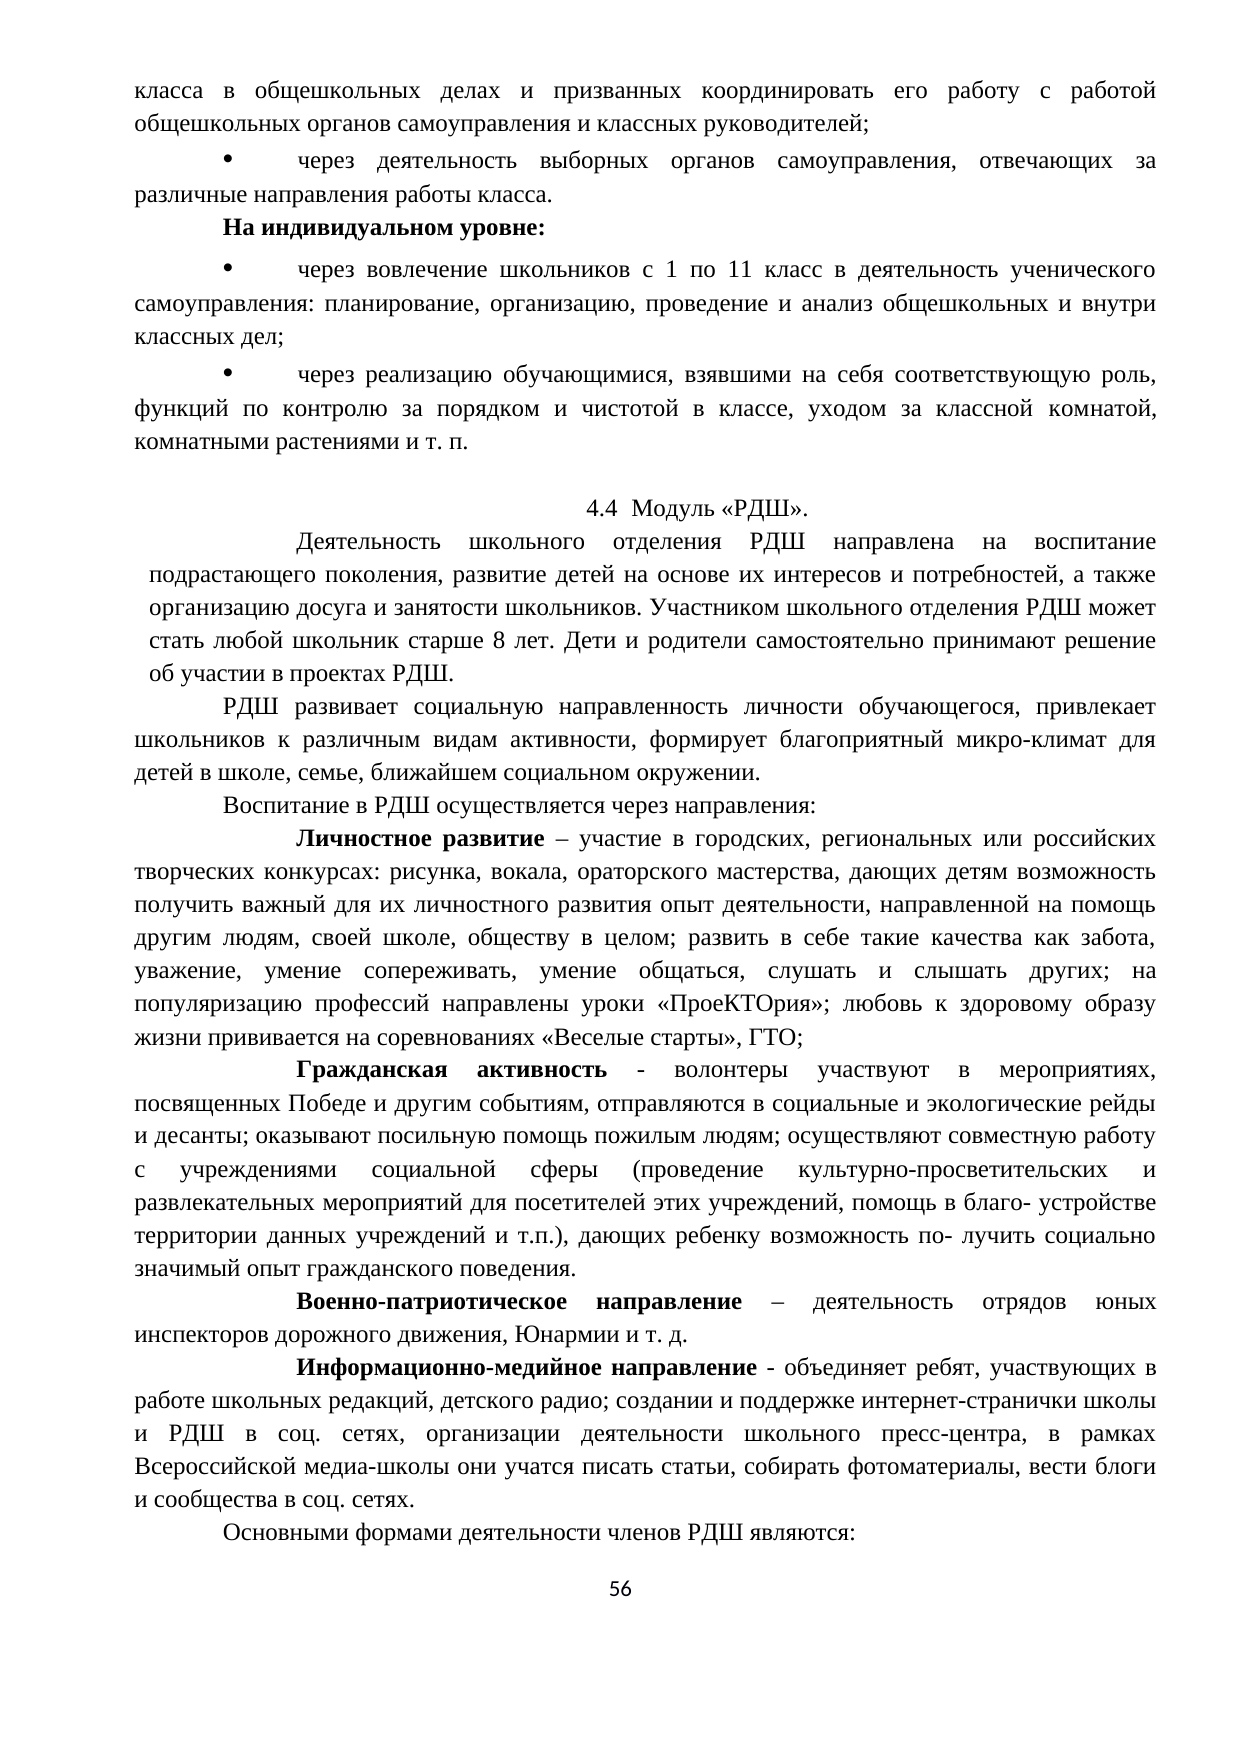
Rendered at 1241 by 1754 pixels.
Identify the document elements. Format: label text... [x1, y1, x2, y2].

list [134, 75, 1157, 137]
list Модуль «РДШ». [149, 493, 1157, 522]
list Информационно-медийное направление - объединяет ребят, участвующих в работе школьных редакций, детского радио; создании и поддержке интернет-странички школы и РДШ в соц. сетях, организации деятельности школьного пресс-центра, в рамках Всероссийской медиа-школы они учатся писать статьи, собирать фотоматериалы, вести блоги и сообщества в соц. сетях. [134, 1352, 1157, 1513]
list через деятельность выборных органов самоуправления, отвечающих за различные направления работы класса. [134, 141, 1157, 208]
text РДШ развивает социальную направленность личности обучающегося, привлекает школьников к различным видам активности, формирует благоприятный микро-климат для детей в школе, семье, ближайшем социальном окружении. [134, 691, 1157, 786]
list через реализацию обучающимися, взявшими на себя соответствующую роль, функций по контролю за порядком и чистотой в классе, уходом за классной комнатой, комнатными растениями и т. п. [134, 355, 1157, 455]
list Личностное развитие – участие в городских, региональных или российских творческих конкурсах: рисунка, вокала, ораторского мастерства, дающих детям возможность получить важный для их личностного развития опыт деятельности, направленной на помощь другим людям, своей школе, обществу в целом; развить в себе такие качества как забота, уважение, умение сопереживать, умение общаться, слушать и слышать других; на популяризацию профессий направлены уроки «ПроеКТОрия»; любовь к здоровому образу жизни прививается на соревнованиях «Веселые старты», ГТО; [134, 823, 1157, 1050]
list Гражданская активность - волонтеры участвуют в мероприятиях, посвященных Победе и другим событиям, отправляются в социальные и экологические рейды и десанты; оказывают посильную помощь пожилым людям; осуществляют совместную работу с учреждениями социальной сферы (проведение культурно-просветительских и развлекательных мероприятий для посетителей этих учреждений, помощь в благо- устройстве территории данных учреждений и т.п.), дающих ребенку возможность по- лучить социально значимый опыт гражданского поведения. [134, 1054, 1157, 1281]
list Военно-патриотическое направление – деятельность отрядов юных инспекторов дорожного движения, Юнармии и т. д. [134, 1286, 1157, 1348]
text Основными формами деятельности членов РДШ являются: [134, 1517, 1157, 1546]
text Деятельность школьного отделения РДШ направлена на воспитание подрастающего поколения, развитие детей на основе их интересов и потребностей, а также организацию досуга и занятости школьников. Участником школьного отделения РДШ может стать любой школьник старше 8 лет. Дети и родители самостоятельно принимают решение об участии в проектах РДШ. [149, 526, 1157, 687]
list через вовлечение школьников с 1 по 11 класс в деятельность ученического самоуправления: планирование, организацию, проведение и анализ общешкольных и внутри классных дел; [134, 251, 1157, 350]
text На индивидуальном уровне: [134, 212, 1157, 241]
text Воспитание в РДШ осуществляется через направления: [134, 790, 1157, 819]
